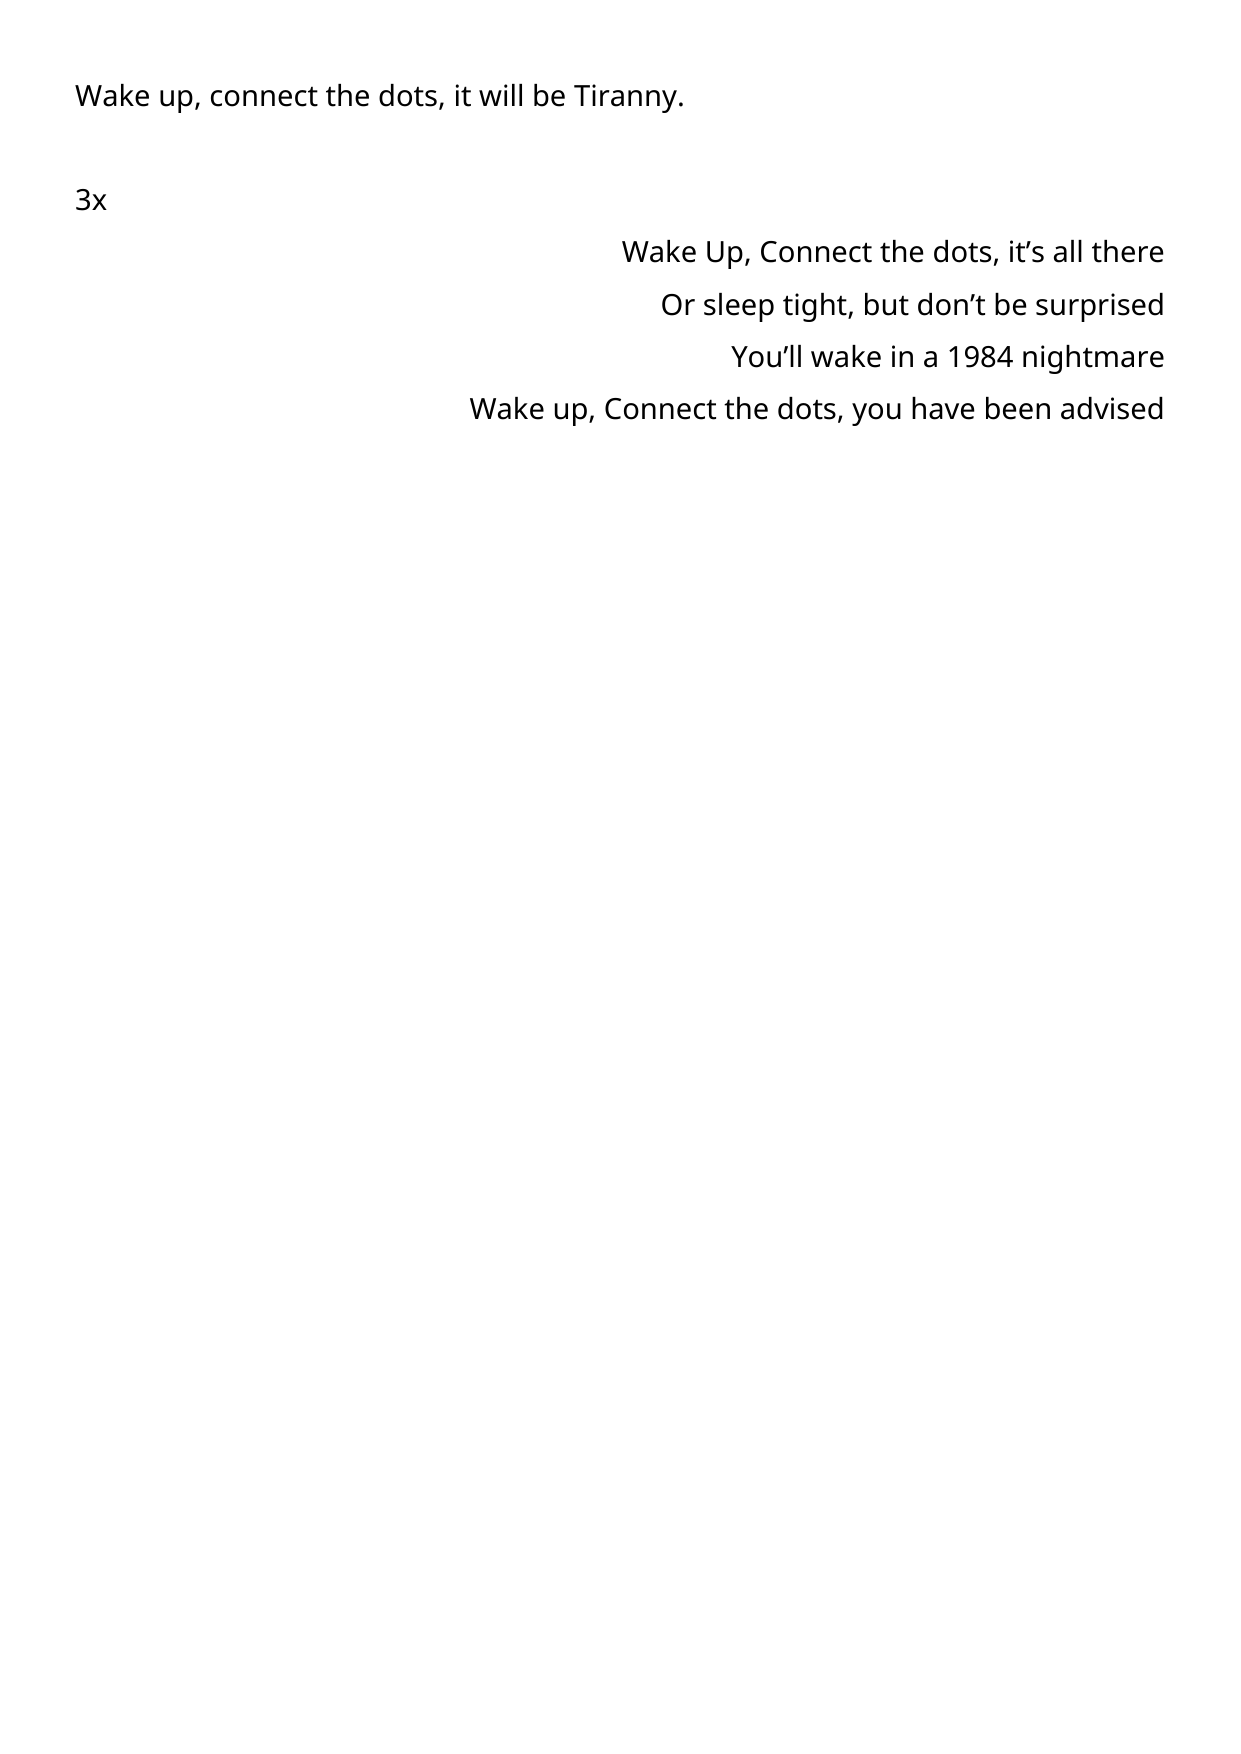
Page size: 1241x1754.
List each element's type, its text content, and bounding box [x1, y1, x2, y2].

text Or sleep tight, but don’t be surprised [75, 284, 1165, 323]
text 3x [75, 179, 1165, 219]
text Wake Up, Connect the dots, it’s all there [75, 232, 1165, 271]
text You’ll wake in a 1984 nightmare [75, 336, 1165, 376]
text Wake up, connect the dots, it will be Tiranny. [75, 75, 1165, 115]
text Wake up, Connect the dots, you have been advised [75, 388, 1165, 428]
